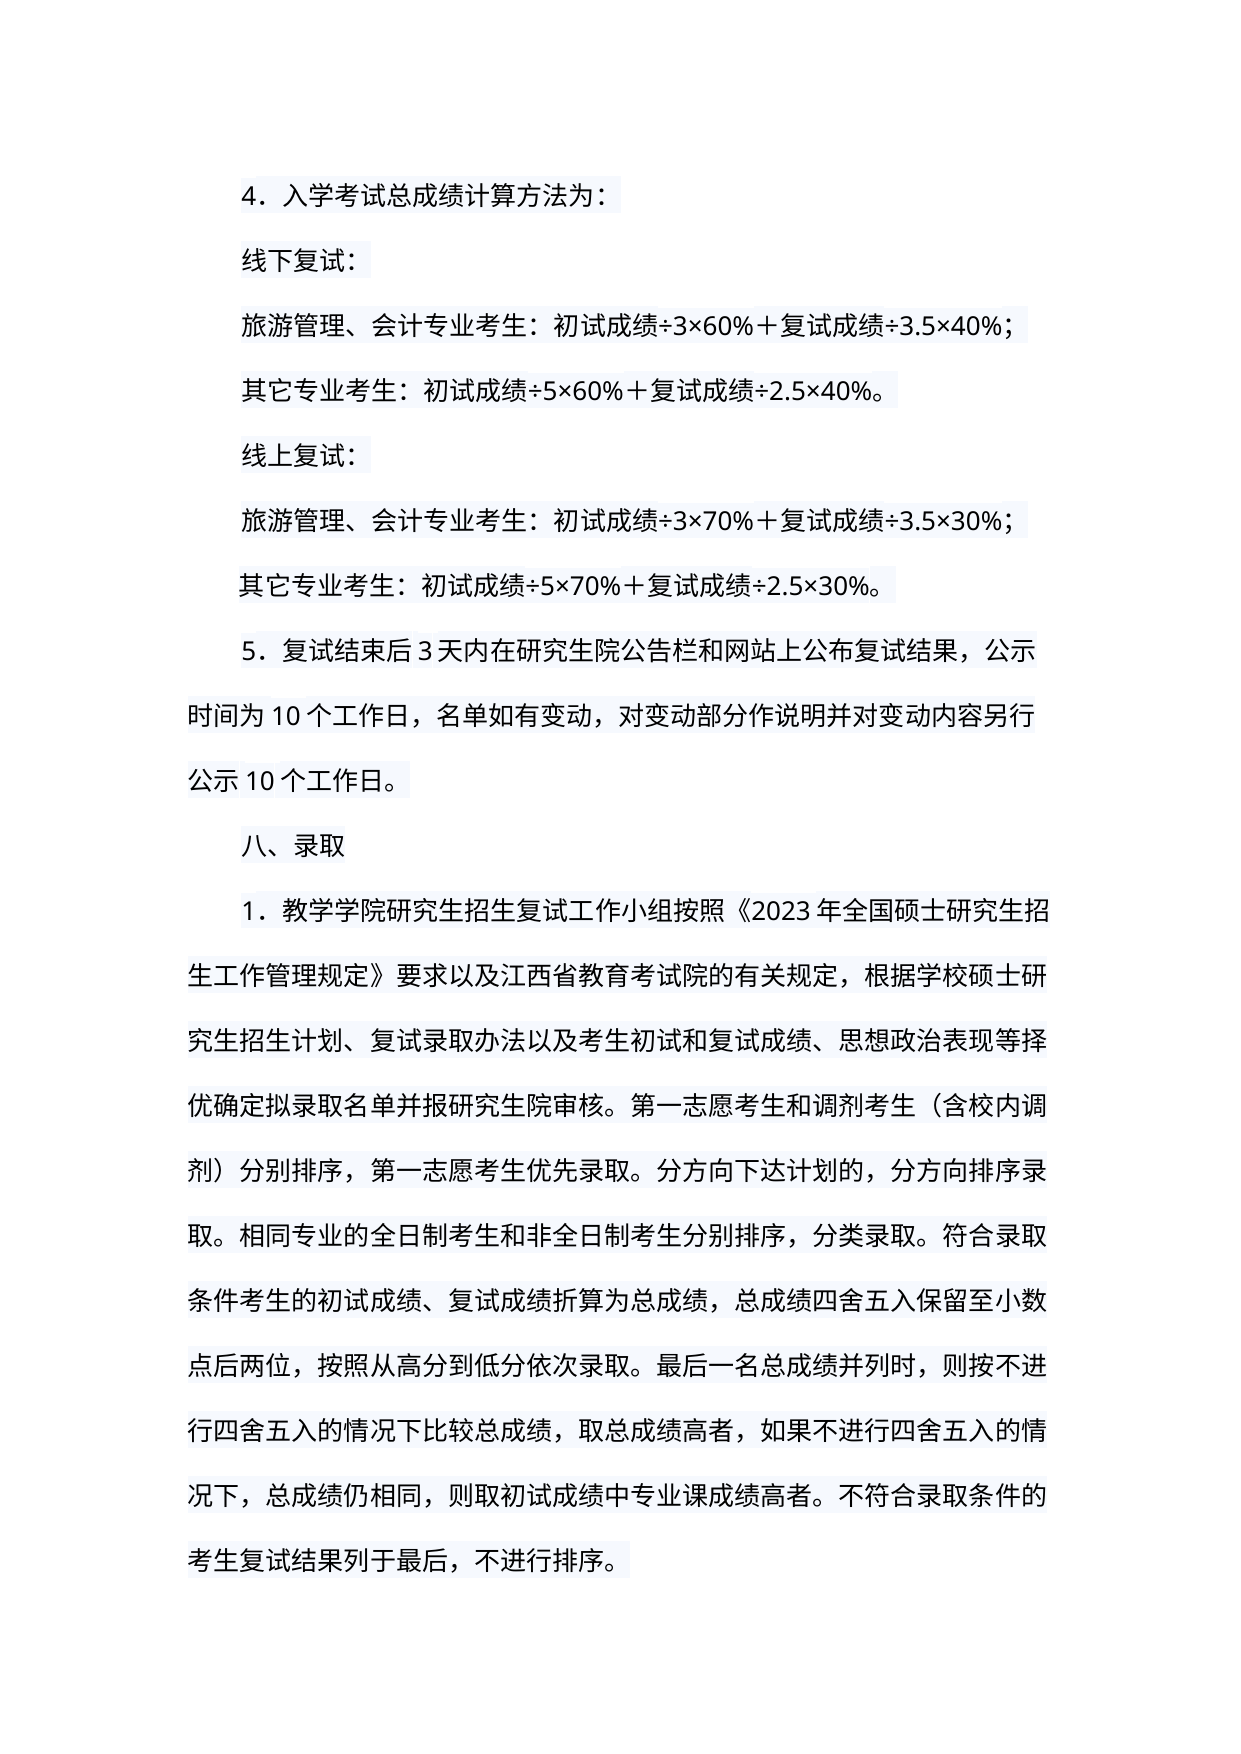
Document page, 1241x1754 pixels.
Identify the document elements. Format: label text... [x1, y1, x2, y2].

text 其它专业考生：初试成绩÷5×70%＋复试成绩÷2.5×30%。 [187, 552, 1053, 617]
text 5．复试结束后3天内在研究生院公告栏和网站上公布复试结果，公示时间为10个工作日，名单如有变动，对变动部分作说明并对变动内容另行公示10个工作日。 [187, 617, 1053, 812]
text 其它专业考生：初试成绩÷5×60%＋复试成绩÷2.5×40%。 [187, 357, 1053, 422]
text 旅游管理、会计专业考生：初试成绩÷3×60%＋复试成绩÷3.5×40%； [187, 292, 1053, 357]
text 1．教学学院研究生招生复试工作小组按照《2023年全国硕士研究生招生工作管理规定》要求以及江西省教育考试院的有关规定，根据学校硕士研究生招生计划、复试录取办法以及考生初试和复试成绩、思想政治表现等择优确定拟录取名单并报研究生院审核。第一志愿考生和调剂考生（含校内调剂）分别排序，第一志愿考生优先录取。分方向下达计划的，分方向排序录取。相同专业的全日制考生和非全日制考生分别排序，分类录取。符合录取条件考生的初试成绩、复试成绩折算为总成绩，总成绩四舍五入保留至小数点后两位，按照从高分到低分依次录取。最后一名总成绩并列时，则按不进行四舍五入的情况下比较总成绩，取总成绩高者，如果不进行四舍五入的情况下，总成绩仍相同，则取初试成绩中专业课成绩高者。不符合录取条件的考生复试结果列于最后，不进行排序。 [187, 877, 1053, 1592]
text 线上复试： [187, 422, 1053, 487]
text 4．入学考试总成绩计算方法为： [187, 162, 1053, 227]
text 线下复试： [187, 227, 1053, 292]
text 旅游管理、会计专业考生：初试成绩÷3×70%＋复试成绩÷3.5×30%； [187, 487, 1053, 552]
text 八、录取 [187, 812, 1053, 877]
